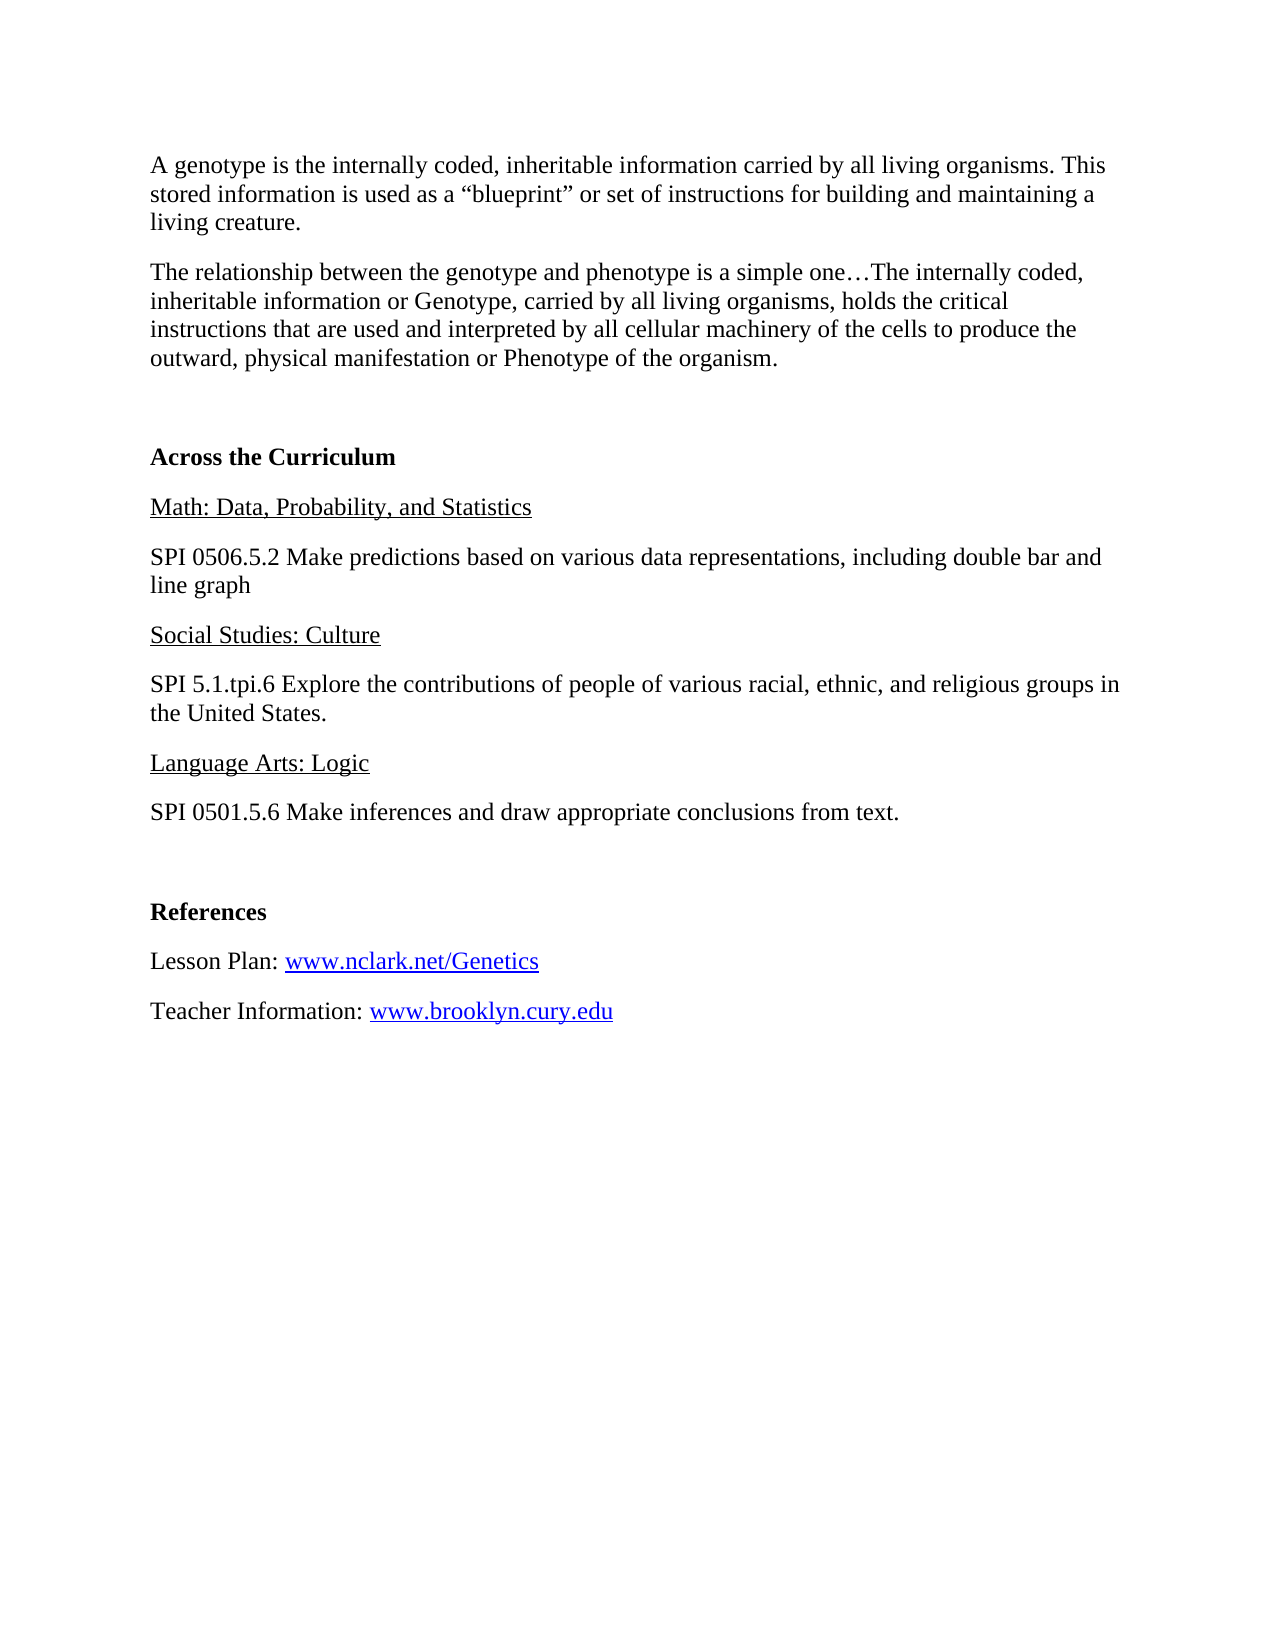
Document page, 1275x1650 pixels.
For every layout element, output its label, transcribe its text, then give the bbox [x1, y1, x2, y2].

text Math: Data, Probability, and Statistics [150, 492, 1125, 521]
text Lesson Plan: www.nclark.net/Genetics [150, 946, 1125, 975]
text SPI 0501.5.6 Make inferences and draw appropriate conclusions from text. [150, 797, 1125, 826]
text References [150, 897, 1125, 925]
text Social Studies: Culture [150, 620, 1125, 649]
text Language Arts: Logic [150, 748, 1125, 777]
text A genotype is the internally coded, inheritable information carried by all living organisms. This stored information is used as a “blueprint” or set of instructions for building and maintaining a living creature. [150, 150, 1125, 236]
text The relationship between the genotype and phenotype is a simple one…The internally coded, inheritable information or Genotype, carried by all living organisms, holds the critical instructions that are used and interpreted by all cellular machinery of the cells to produce the outward, physical manifestation or Phenotype of the organism. [150, 257, 1125, 372]
text SPI 0506.5.2 Make predictions based on various data representations, including double bar and line graph [150, 542, 1125, 599]
text Teacher Information: www.brooklyn.cury.edu [150, 996, 1125, 1024]
text SPI 5.1.tpi.6 Explore the contributions of people of various racial, ethnic, and religious groups in the United States. [150, 669, 1125, 727]
text Across the Curriculum [150, 442, 1125, 471]
